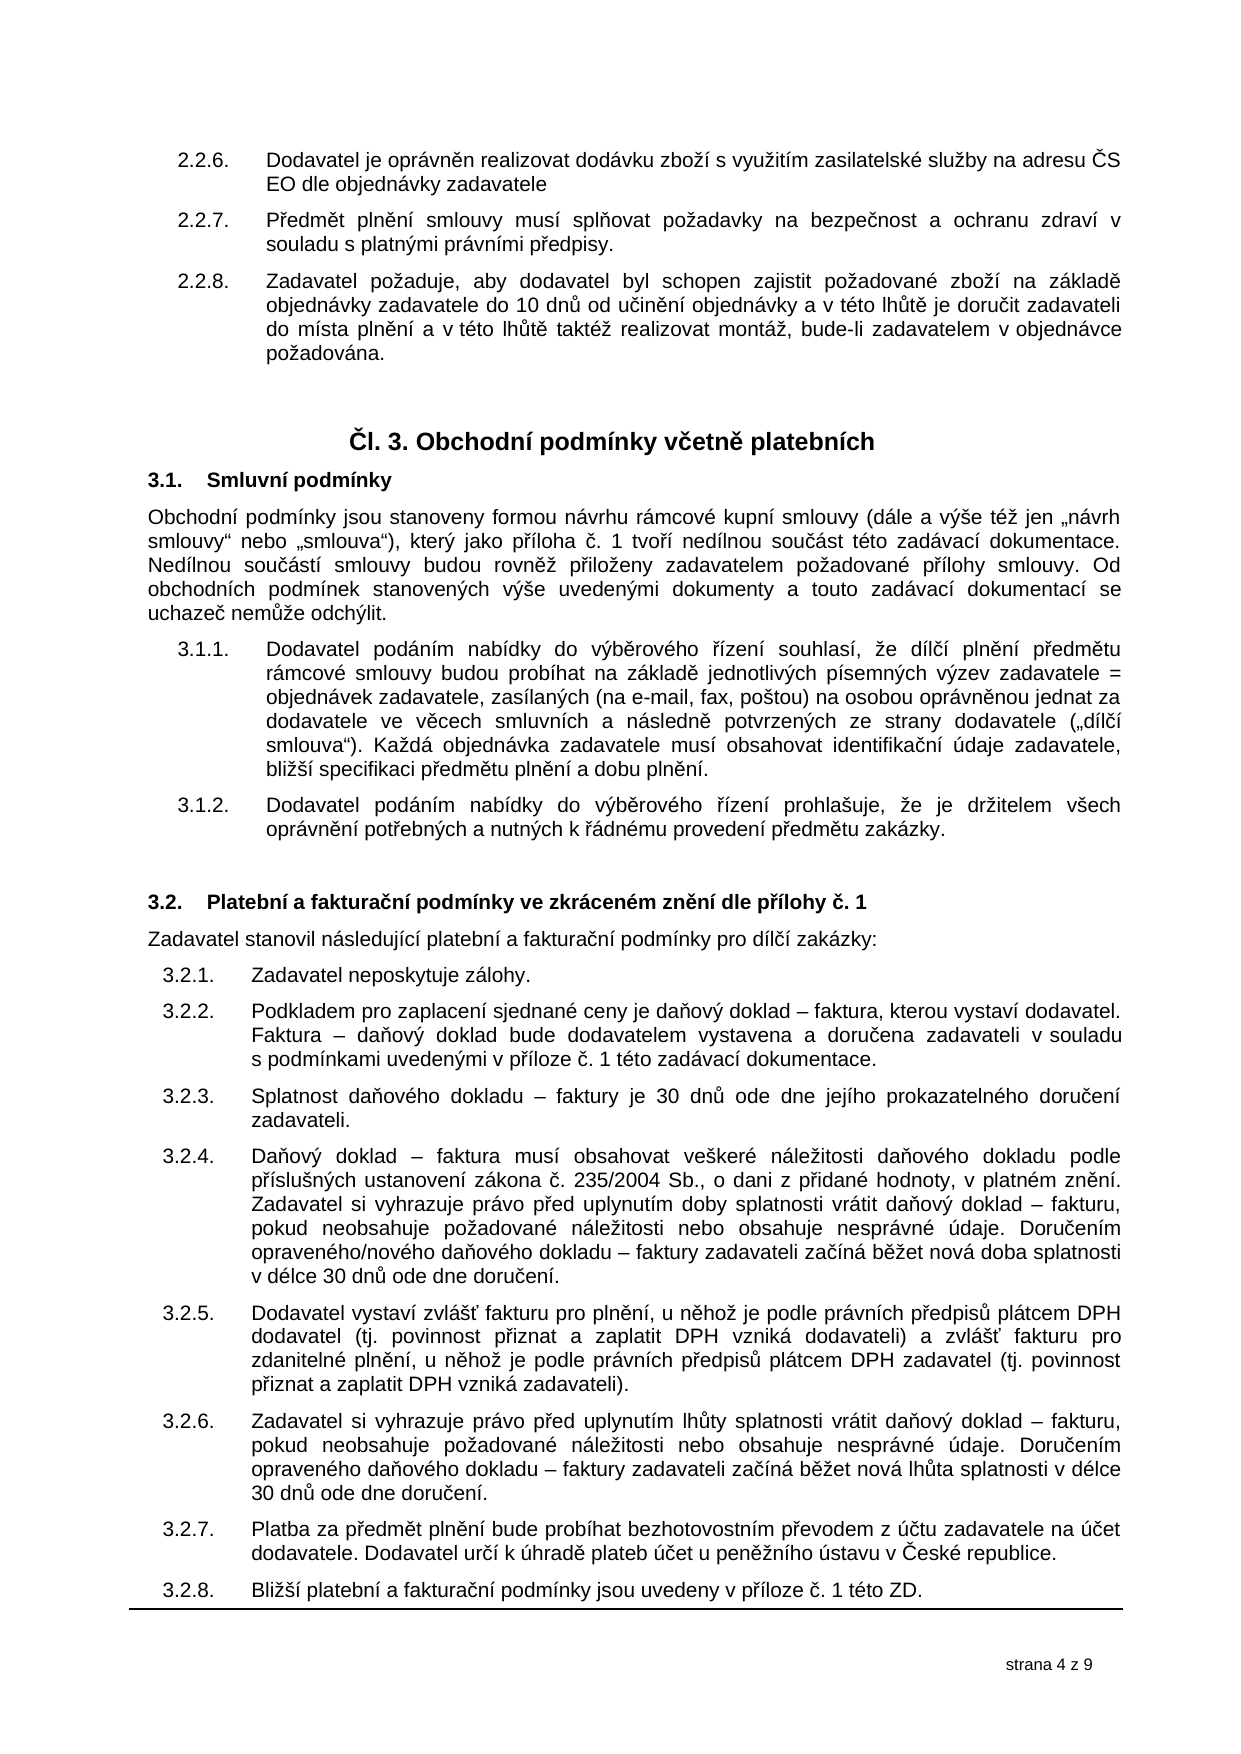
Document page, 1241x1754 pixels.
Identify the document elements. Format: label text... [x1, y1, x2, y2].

text Zadavatel požaduje, aby dodavatel byl schopen zajistit požadované zboží na základě objednávky zadavatele do 10 dnů od učinění objednávky a v této lhůtě je doručit zadavateli do místa plnění a v této lhůtě taktéž realizovat montáž, bude-li zadavatelem v objednávce požadována. [177, 268, 1122, 364]
text Předmět plnění smlouvy musí splňovat požadavky na bezpečnost a ochranu zdraví v souladu s platnými právními předpisy. [177, 208, 1122, 256]
text Platba za předmět plnění bude probíhat bezhotovostním převodem z účtu zadavatele na účet dodavatele. Dodavatel určí k úhradě plateb účet u peněžního ústavu v České republice. [162, 1517, 1122, 1565]
text Obchodní podmínky jsou stanoveny formou návrhu rámcové kupní smlouvy (dále a výše též jen „návrh smlouvy“ nebo „smlouva“), který jako příloha č. 1 tvoří nedílnou součást této zadávací dokumentace. Nedílnou součástí smlouvy budou rovněž přiloženy zadavatelem požadované přílohy smlouvy. Od obchodních podmínek stanovených výše uvedenými dokumenty a touto zadávací dokumentací se uchazeč nemůže odchýlit. [148, 504, 1122, 624]
text Zadavatel si vyhrazuje právo před uplynutím lhůty splatnosti vrátit daňový doklad – fakturu, pokud neobsahuje požadované náležitosti nebo obsahuje nesprávné údaje. Doručením opraveného daňového dokladu – faktury zadavateli začíná běžet nová lhůta splatnosti v délce 30 dnů ode dne doručení. [162, 1409, 1122, 1504]
text Platební a fakturační podmínky ve zkráceném znění dle přílohy č. 1 [148, 890, 1122, 914]
text Bližší platební a fakturační podmínky jsou uvedeny v příloze č. 1 této ZD. [162, 1577, 1122, 1601]
text Dodavatel podáním nabídky do výběrového řízení souhlasí, že dílčí plnění předmětu rámcové smlouvy budou probíhat na základě jednotlivých písemných výzev zadavatele = objednávek zadavatele, zasílaných (na e-mail, fax, poštou) na osobou oprávněnou jednat za dodavatele ve věcech smluvních a následně potvrzených ze strany dodavatele („dílčí smlouva“). Každá objednávka zadavatele musí obsahovat identifikační údaje zadavatele, bližší specifikaci předmětu plnění a dobu plnění. [177, 637, 1122, 781]
text Zadavatel stanovil následující platební a fakturační podmínky pro dílčí zakázky: [148, 926, 1122, 950]
text Smluvní podmínky [148, 468, 1122, 492]
text Daňový doklad – faktura musí obsahovat veškeré náležitosti daňového dokladu podle příslušných ustanovení zákona č. 235/2004 Sb., o dani z přidané hodnoty, v platném znění. Zadavatel si vyhrazuje právo před uplynutím doby splatnosti vrátit daňový doklad – fakturu, pokud neobsahuje požadované náležitosti nebo obsahuje nesprávné údaje. Doručením opraveného/nového daňového dokladu – faktury zadavateli začíná běžet nová doba splatnosti v délce 30 dnů ode dne doručení. [162, 1144, 1122, 1288]
text Dodavatel podáním nabídky do výběrového řízení prohlašuje, že je držitelem všech oprávnění potřebných a nutných k řádnému provedení předmětu zakázky. [177, 793, 1122, 841]
text Dodavatel vystaví zvlášť fakturu pro plnění, u něhož je podle právních předpisů plátcem DPH dodavatel (tj. povinnost přiznat a zaplatit DPH vzniká dodavateli) a zvlášť fakturu pro zdanitelné plnění, u něhož je podle právních předpisů plátcem DPH zadavatel (tj. povinnost přiznat a zaplatit DPH vzniká zadavateli). [162, 1300, 1122, 1396]
text Dodavatel je oprávněn realizovat dodávku zboží s využitím zasilatelské služby na adresu ČS EO dle objednávky zadavatele [177, 148, 1122, 196]
text Podkladem pro zaplacení sjednané ceny je daňový doklad – faktura, kterou vystaví dodavatel. Faktura – daňový doklad bude dodavatelem vystavena a doručena zadavateli v souladu s podmínkami uvedenými v příloze č. 1 této zadávací dokumentace. [162, 999, 1122, 1071]
text Obchodní podmínky včetně platebních [102, 427, 1122, 456]
text Splatnost daňového dokladu – faktury je 30 dnů ode dne jejího prokazatelného doručení zadavateli. [162, 1084, 1122, 1132]
text Zadavatel neposkytuje zálohy. [162, 963, 1122, 987]
